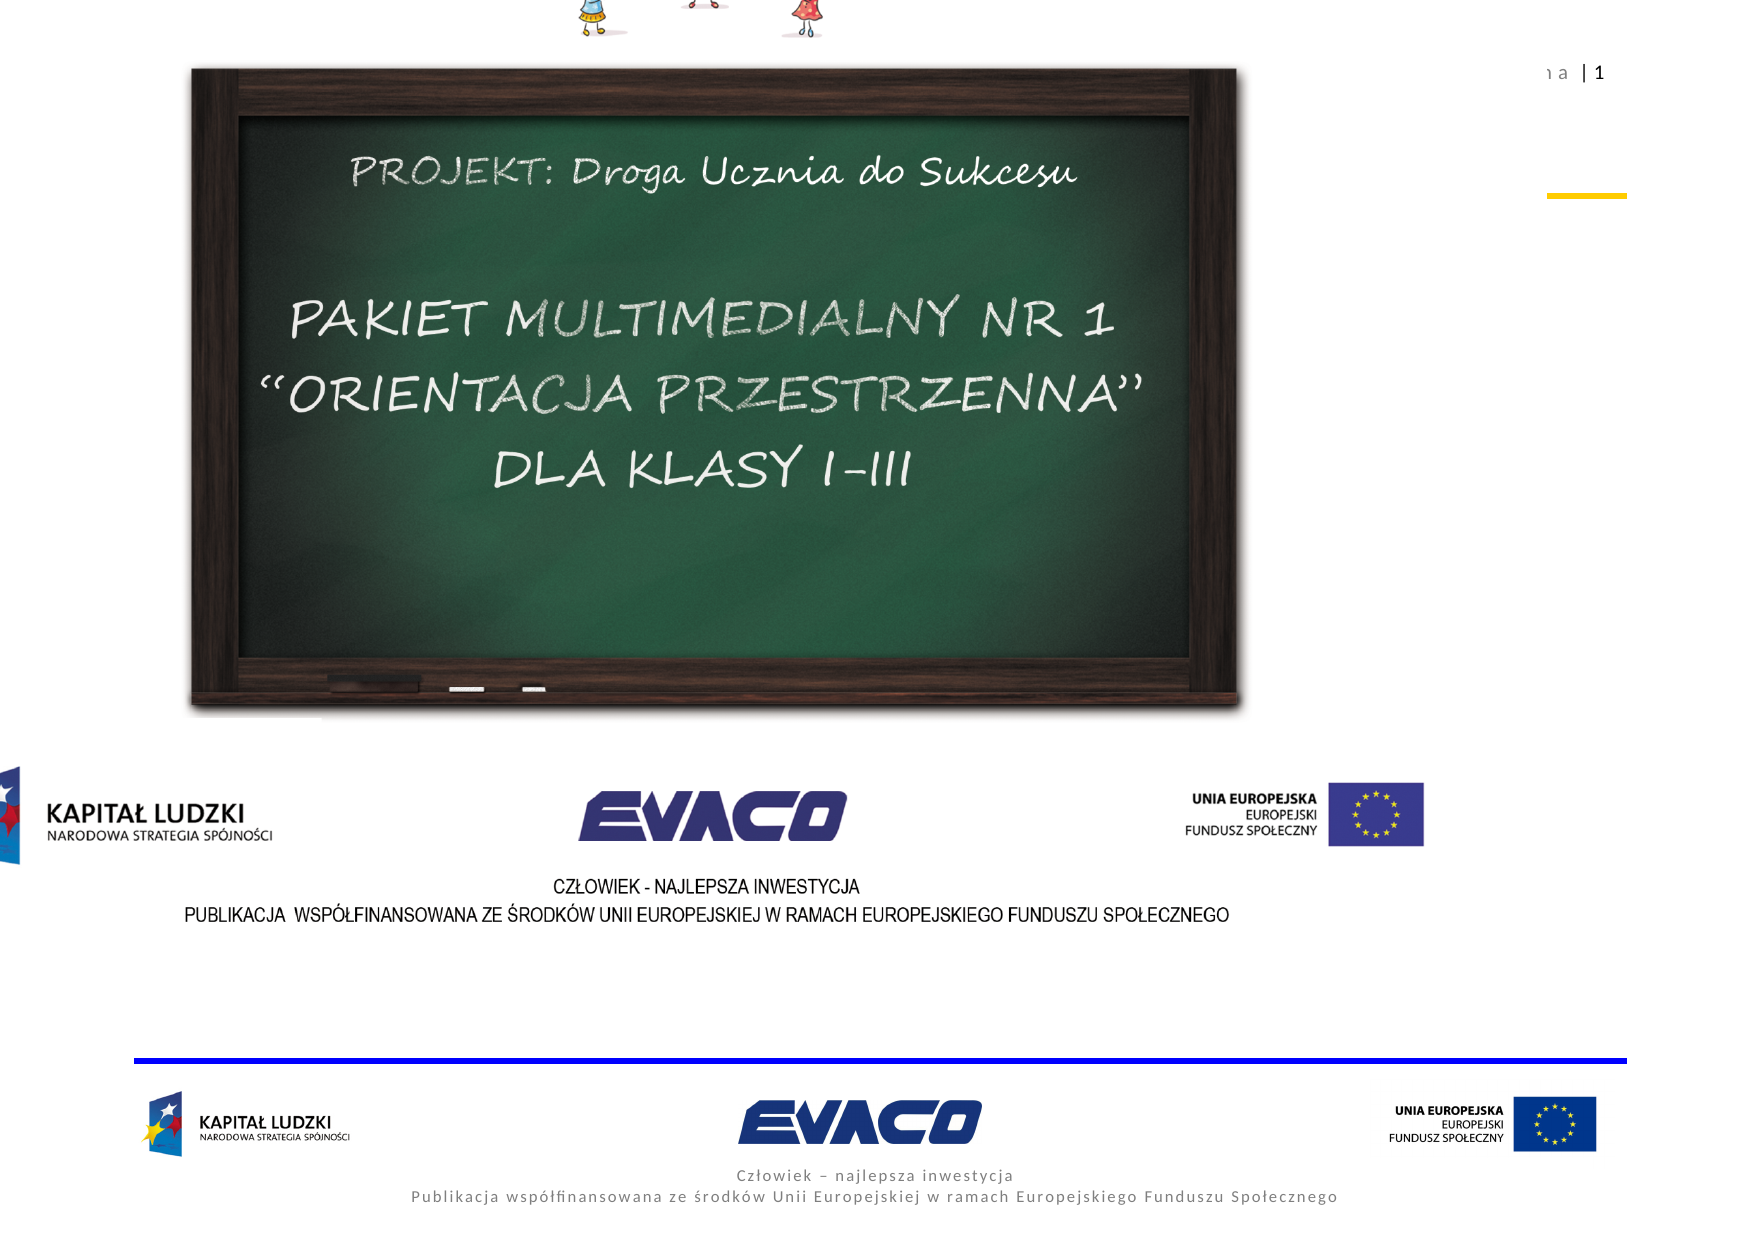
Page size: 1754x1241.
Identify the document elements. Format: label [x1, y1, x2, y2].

picture [134, 1087, 357, 1160]
picture [0, 0, 1547, 969]
picture [738, 1100, 982, 1144]
picture [1370, 1079, 1615, 1169]
